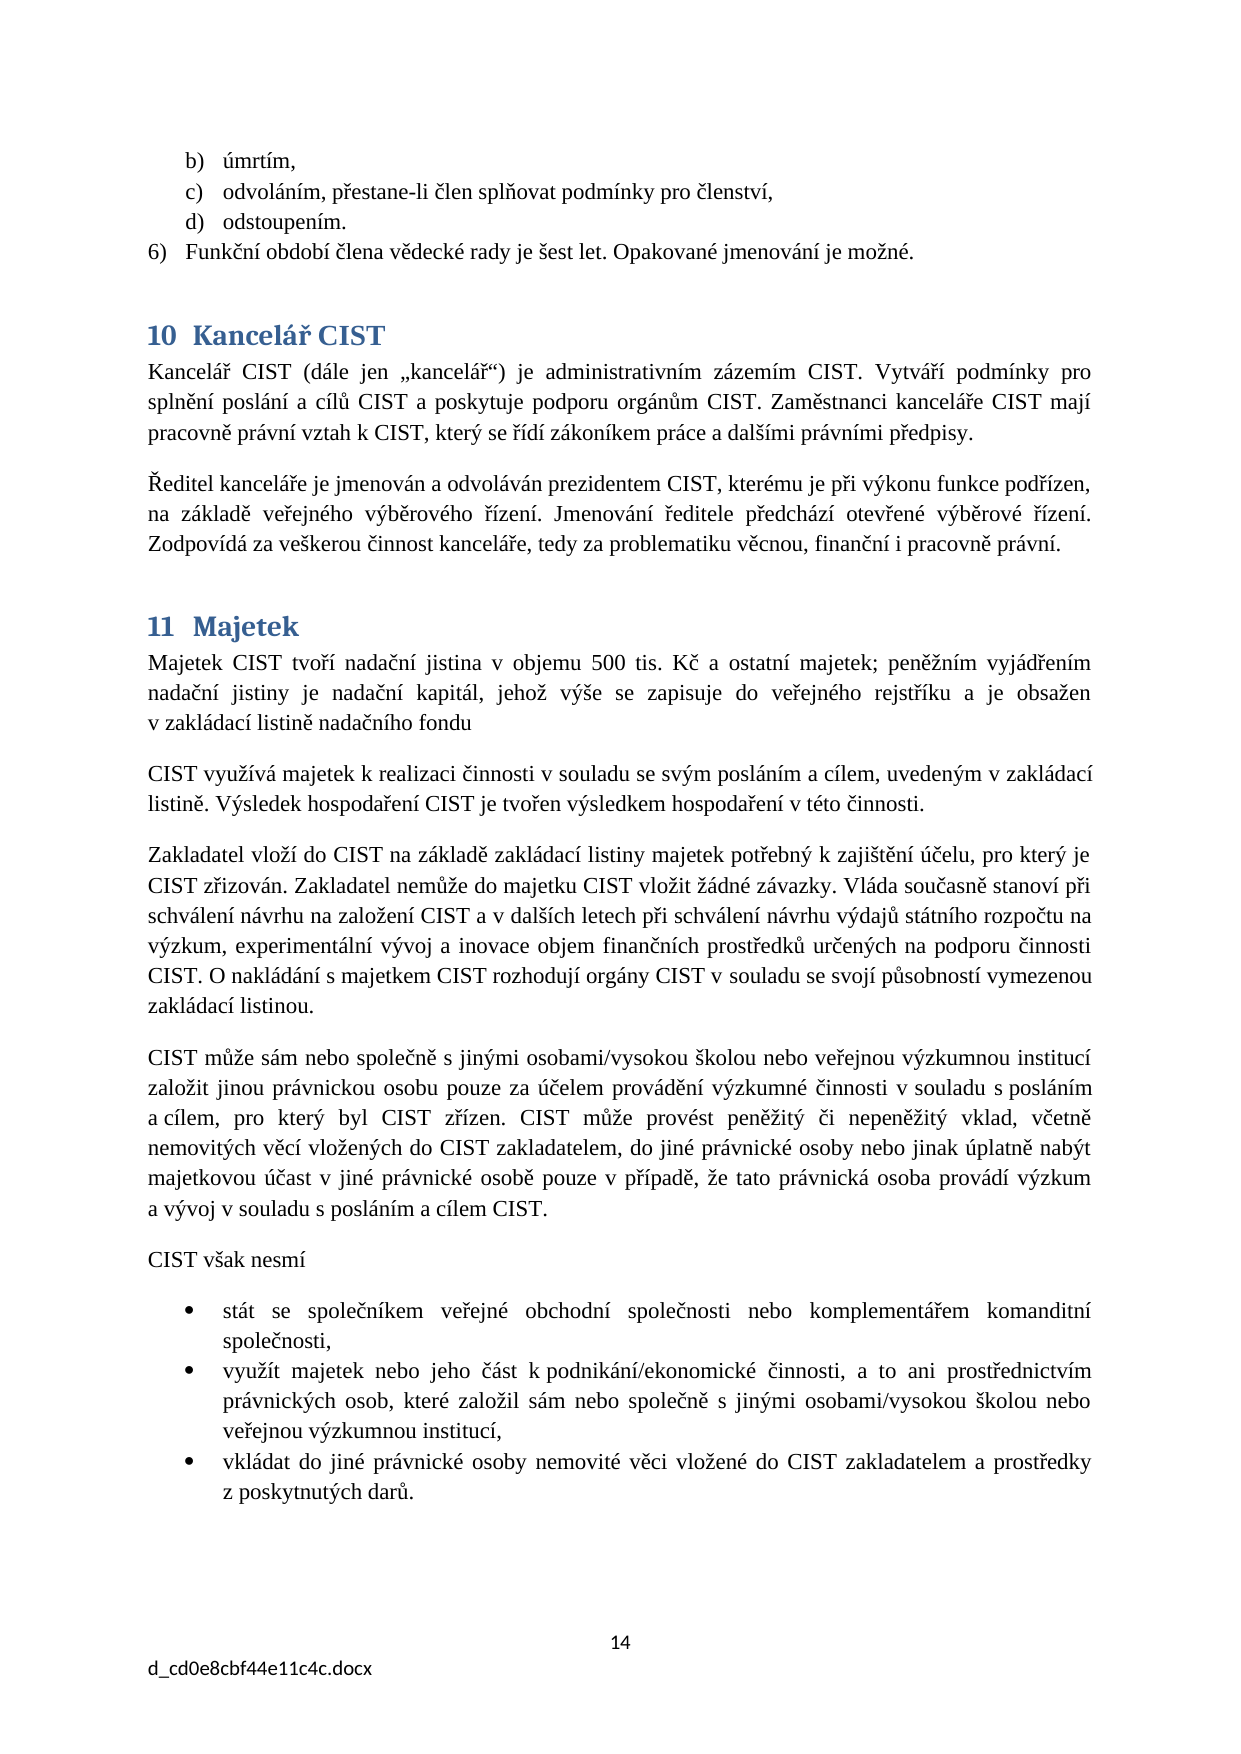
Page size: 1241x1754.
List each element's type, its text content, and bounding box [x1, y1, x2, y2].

text Zakladatel vloží do CIST na základě zakládací listiny majetek potřebný k zajištění účelu, pro který je CIST zřizován. Zakladatel nemůže do majetku CIST vložit žádné závazky. Vláda současně stanoví při schválení návrhu na založení CIST a v dalších letech při schválení návrhu výdajů státního rozpočtu na výzkum, experimentální vývoj a inovace objem finančních prostředků určených na podporu činnosti CIST. O nakládání s majetkem CIST rozhodují orgány CIST v souladu se svojí působností vymezenou zakládací listinou. [148, 841, 1093, 1019]
list úmrtím, [185, 148, 1093, 174]
subtitle Kancelář CIST [148, 318, 1093, 353]
list odstoupením. [185, 208, 1093, 234]
text Majetek CIST tvoří nadační jistina v objemu 500 tis. Kč a ostatní majetek; peněžním vyjádřením nadační jistiny je nadační kapitál, jehož výše se zapisuje do veřejného rejstříku a je obsažen v zakládací listině nadačního fondu [148, 649, 1093, 736]
subtitle Majetek [148, 610, 1093, 644]
text CIST využívá majetek k realizaci činnosti v souladu se svým posláním a cílem, uvedeným v zakládací listině. Výsledek hospodaření CIST je tvořen výsledkem hospodaření v této činnosti. [148, 760, 1093, 817]
list Funkční období člena vědecké rady je šest let. Opakované jmenování je možné. [148, 238, 1093, 264]
list stát se společníkem veřejné obchodní společnosti nebo komplementářem komanditní společnosti, [185, 1297, 1093, 1353]
list vkládat do jiné právnické osoby nemovité věci vložené do CIST zakladatelem a prostředky z poskytnutých darů. [185, 1448, 1093, 1504]
text Kancelář CIST (dále jen „kancelář“) je administrativním zázemím CIST. Vytváří podmínky pro splnění poslání a cílů CIST a poskytuje podporu orgánům CIST. Zaměstnanci kanceláře CIST mají pracovně právní vztah k CIST, který se řídí zákoníkem práce a dalšími právními předpisy. [148, 358, 1093, 445]
text CIST může sám nebo společně s jinými osobami/vysokou školou nebo veřejnou výzkumnou institucí založit jinou právnickou osobu pouze za účelem provádění výzkumné činnosti v souladu s posláním a cílem, pro který byl CIST zřízen. CIST může provést peněžitý či nepeněžitý vklad, včetně nemovitých věcí vložených do CIST zakladatelem, do jiné právnické osoby nebo jinak úplatně nabýt majetkovou účast v jiné právnické osobě pouze v případě, že tato právnická osoba provádí výzkum a vývoj v souladu s posláním a cílem CIST. [148, 1043, 1093, 1221]
list využít majetek nebo jeho část k podnikání/ekonomické činnosti, a to ani prostřednictvím právnických osob, které založil sám nebo společně s jinými osobami/vysokou školou nebo veřejnou výzkumnou institucí, [185, 1357, 1093, 1444]
list odvoláním, přestane-li člen splňovat podmínky pro členství, [185, 178, 1093, 204]
text Ředitel kanceláře je jmenován a odvoláván prezidentem CIST, kterému je při výkonu funkce podřízen, na základě veřejného výběrového řízení. Jmenování ředitele předchází otevřené výběrové řízení. Zodpovídá za veškerou činnost kanceláře, tedy za problematiku věcnou, finanční i pracovně právní. [148, 469, 1093, 556]
text CIST však nesmí [148, 1246, 1093, 1272]
